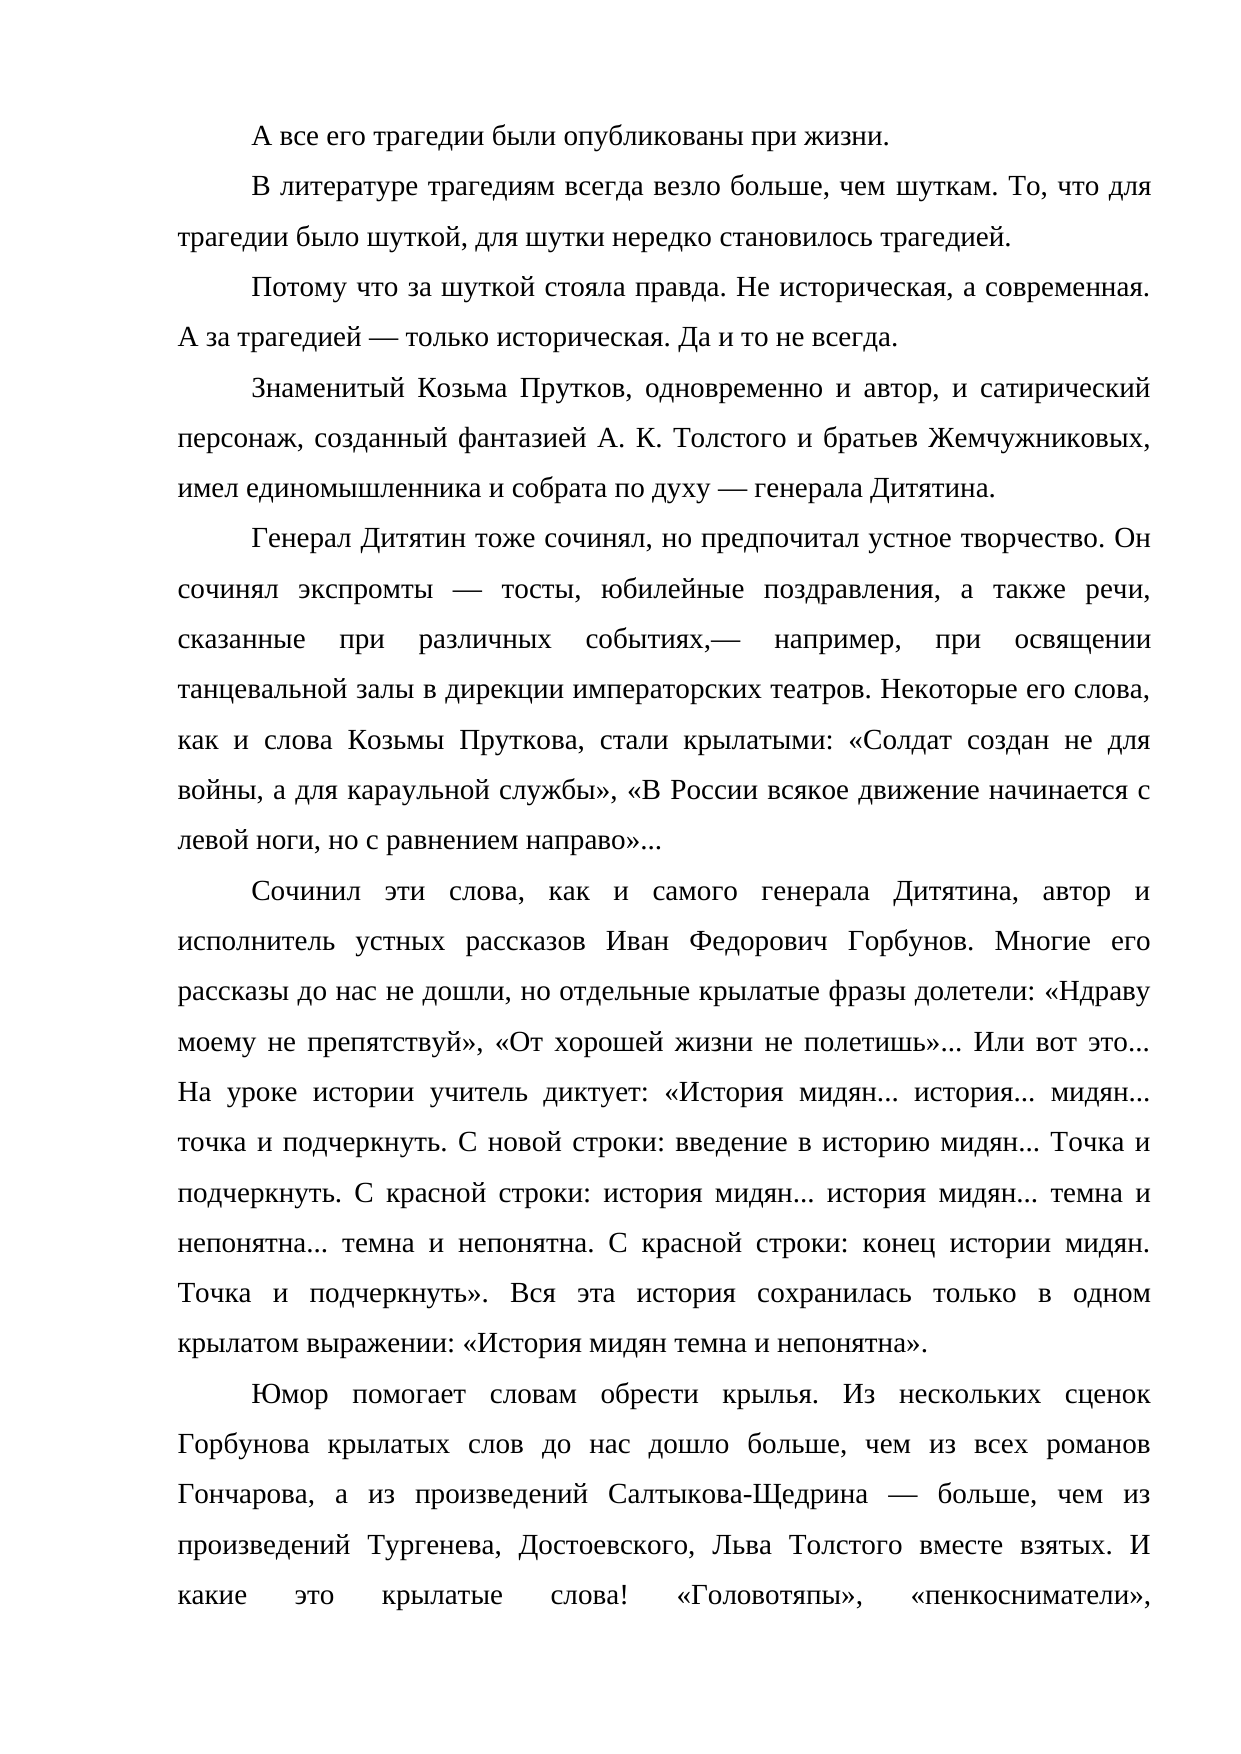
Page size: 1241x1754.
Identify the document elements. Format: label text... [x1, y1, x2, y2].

text Генерал Дитятин тоже сочинял, но предпочитал устное творчество. Он сочинял экспромты — тосты, юбилейные поздравления, а также речи, сказанные при различных событиях,— например, при освящении танцевальной залы в дирекции императорских театров. Некоторые его слова, как и слова Козьмы Пруткова, стали крылатыми: «Солдат создан не для войны, а для караульной службы», «В России всякое движение начинается с левой ноги, но с равнением направо»... [177, 521, 1152, 856]
text А все его трагедии были опубликованы при жизни. [177, 118, 1152, 152]
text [177, 1376, 1152, 1611]
text В литературе трагедиям всегда везло больше, чем шуткам. То, что для трагедии было шуткой, для шутки нередко становилось трагедией. [177, 168, 1152, 252]
text Сочинил эти слова, как и самого генерала Дитятина, автор и исполнитель устных рассказов Иван Федорович Горбунов. Многие его рассказы до нас не дошли, но отдельные крылатые фразы долетели: «Ндраву моему не препятствуй», «От хорошей жизни не полетишь»... Или вот это... На уроке истории учитель диктует: «История мидян... история... мидян... точка и подчеркнуть. С новой строки: введение в историю мидян... Точка и подчеркнуть. С красной строки: история мидян... история мидян... темна и непонятна... темна и непонятна. С красной строки: конец истории мидян. Точка и подчеркнуть». Вся эта история сохранилась только в одном крылатом выражении: «История мидян темна и непонятна». [177, 873, 1152, 1359]
text Потому что за шуткой стояла правда. Не историческая, а современная. А за трагедией — только историческая. Да и то не всегда. [177, 269, 1152, 353]
text Знаменитый Козьма Прутков, одновременно и автор, и сатирический персонаж, созданный фантазией А. К. Толстого и братьев Жемчужниковых, имел единомышленника и собрата по духу — генерала Дитятина. [177, 370, 1152, 504]
